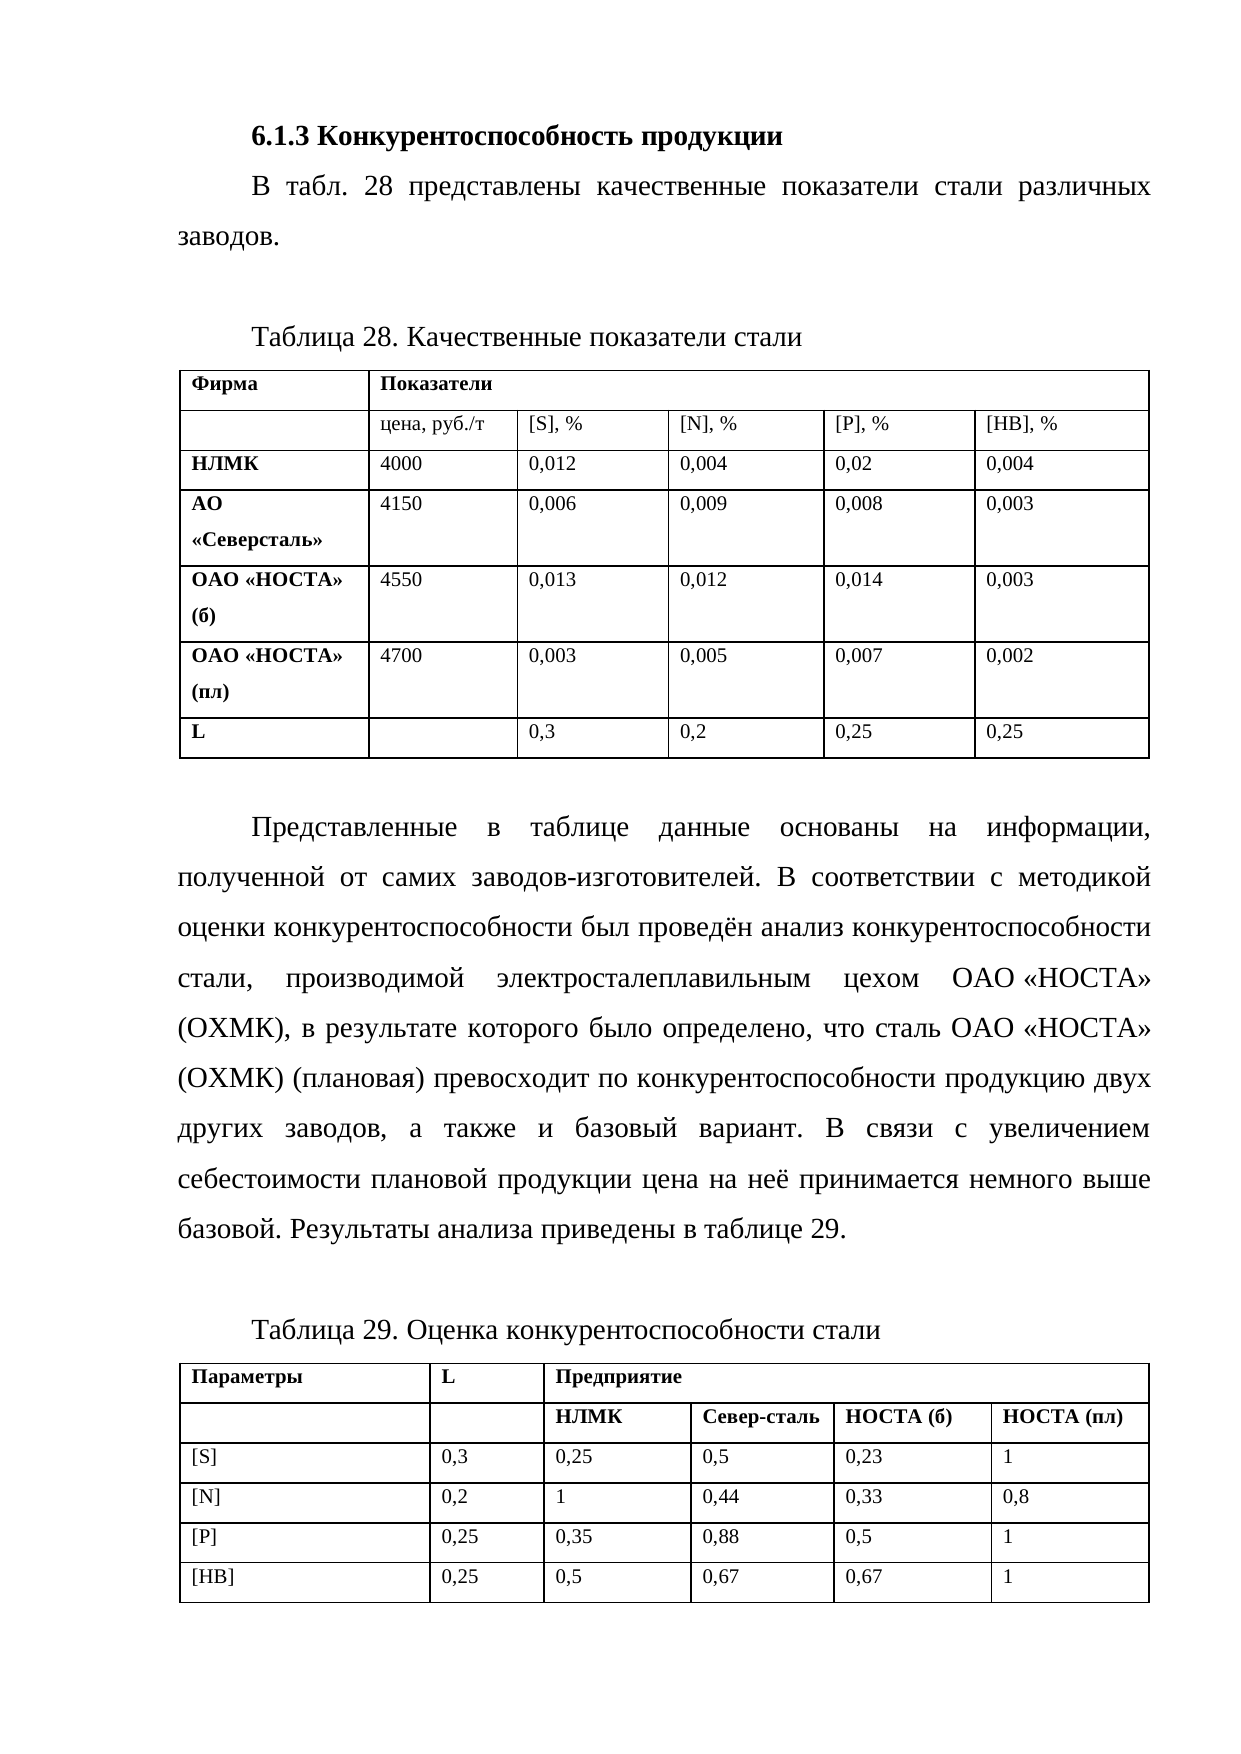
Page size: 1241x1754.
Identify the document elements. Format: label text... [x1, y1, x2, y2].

table_cell 0,35 [545, 1524, 690, 1562]
table_cell 1 [545, 1484, 690, 1522]
table_cell [S], % [518, 411, 668, 449]
table_cell 0,002 [976, 643, 1148, 717]
table_cell [370, 719, 517, 757]
table_cell 0,3 [518, 719, 668, 757]
table_cell 0,013 [518, 567, 668, 641]
table_cell 0,003 [976, 567, 1148, 641]
table_header Показатели [370, 371, 1148, 409]
text В табл. 28 представлены качественные показатели стали различных заводов. [177, 168, 1152, 252]
table_cell 4700 [370, 643, 517, 717]
table_cell 0,25 [431, 1524, 543, 1562]
table_cell 0,02 [825, 451, 974, 489]
table_header Фирма [181, 371, 368, 409]
table_cell 1 [992, 1524, 1148, 1562]
table_cell [HB], % [976, 411, 1148, 449]
table_cell 0,007 [825, 643, 974, 717]
table_cell 0,003 [518, 643, 668, 717]
table_cell 0,012 [518, 451, 668, 489]
table_cell 0,25 [431, 1563, 543, 1602]
table_cell 0,88 [692, 1524, 833, 1562]
text Представленные в таблице данные основаны на информации, полученной от самих заводов-изготовителей. В соответствии с методикой оценки конкурентоспособности был проведён анализ конкурентоспособности стали, производимой электросталеплавильным цехом ОАО «НОСТА» (ОХМК), в результате которого было определено, что сталь ОАО «НОСТА» (ОХМК) (плановая) превосходит по конкурентоспособности продукцию двух других заводов, а также и базовый вариант. В связи с увеличением себестоимости плановой продукции цена на неё принимается немного выше базовой. Результаты анализа приведены в таблице 29. [177, 809, 1152, 1245]
table_cell 0,25 [545, 1444, 690, 1482]
table_cell ОАО «НОСТА» (пл) [181, 643, 368, 717]
table_cell 0,005 [669, 643, 823, 717]
table_cell [S] [181, 1444, 429, 1482]
table_header Предприятие [545, 1364, 1148, 1402]
table_cell [N] [181, 1484, 429, 1522]
table_cell L [181, 719, 368, 757]
text 6.1.3 Конкурентоспособность продукции [177, 118, 1152, 152]
table_cell 0,012 [669, 567, 823, 641]
table_cell 0,67 [692, 1563, 833, 1602]
table_cell 0,004 [976, 451, 1148, 489]
table_cell 0,014 [825, 567, 974, 641]
table_cell 0,006 [518, 491, 668, 565]
table_cell 0,3 [431, 1444, 543, 1482]
table_cell 0,25 [825, 719, 974, 757]
table_cell 0,004 [669, 451, 823, 489]
table_cell 0,23 [835, 1444, 991, 1482]
table_cell 0,5 [545, 1563, 690, 1602]
table_cell 0,009 [669, 491, 823, 565]
table_cell 0,33 [835, 1484, 991, 1522]
table_cell [HB] [181, 1563, 429, 1602]
table_cell 0,67 [835, 1563, 991, 1602]
table_cell НОСТА (б) [835, 1404, 991, 1442]
table_cell НЛМК [545, 1404, 690, 1442]
table_cell 0,2 [431, 1484, 543, 1522]
table_cell [N], % [669, 411, 823, 449]
table_cell цена, руб./т [370, 411, 517, 449]
table_cell 0,5 [835, 1524, 991, 1562]
table_cell Север-сталь [692, 1404, 833, 1442]
text Таблица 28. Качественные показатели стали [177, 319, 1152, 353]
table_cell 4150 [370, 491, 517, 565]
table_cell [431, 1404, 543, 1442]
table_header L [431, 1364, 543, 1402]
table_cell НЛМК [181, 451, 368, 489]
table_cell 1 [992, 1444, 1148, 1482]
table_cell 0,003 [976, 491, 1148, 565]
table_cell [P], % [825, 411, 974, 449]
table_cell 0,2 [669, 719, 823, 757]
table_cell 0,25 [976, 719, 1148, 757]
table_cell [181, 411, 368, 449]
table_cell 4000 [370, 451, 517, 489]
table_header Параметры [181, 1364, 429, 1402]
table_cell 0,44 [692, 1484, 833, 1522]
table_cell НОСТА (пл) [992, 1404, 1148, 1442]
table_cell 0,8 [992, 1484, 1148, 1522]
table_cell ОАО «НОСТА» (б) [181, 567, 368, 641]
table_cell 4550 [370, 567, 517, 641]
table_cell [181, 1404, 429, 1442]
table_cell [P] [181, 1524, 429, 1562]
text Таблица 29. Оценка конкурентоспособности стали [177, 1312, 1152, 1346]
table_cell АО «Северсталь» [181, 491, 368, 565]
table_cell 0,008 [825, 491, 974, 565]
table_cell 1 [992, 1563, 1148, 1602]
table_cell 0,5 [692, 1444, 833, 1482]
